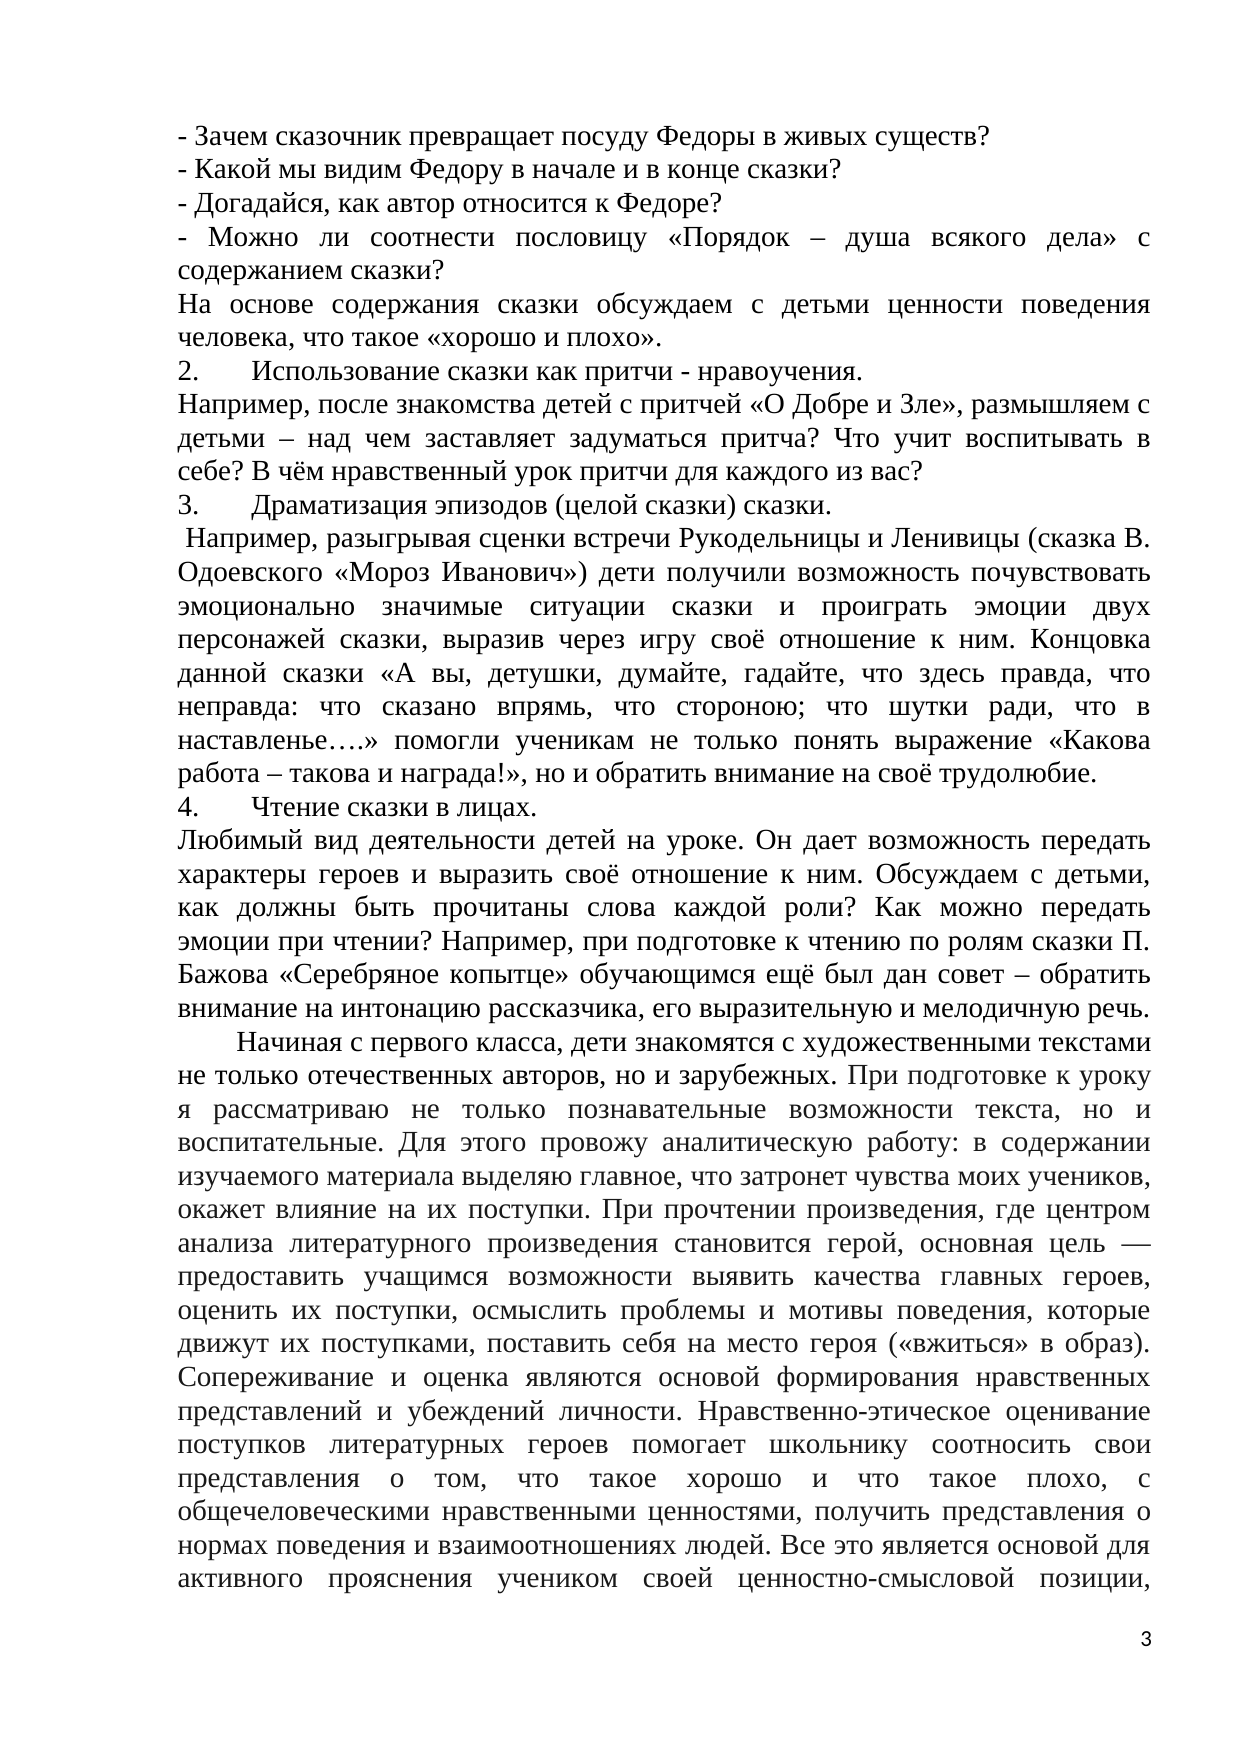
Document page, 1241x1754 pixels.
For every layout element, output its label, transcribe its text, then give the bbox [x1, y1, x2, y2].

list Чтение сказки в лицах. [177, 789, 1152, 822]
text Например, после знакомства детей с притчей «О Добре и Зле», размышляем с детьми – над чем заставляет задуматься притча? Что учит воспитывать в себе? В чём нравственный урок притчи для каждого из вас? [177, 386, 1152, 487]
text Например, разыгрывая сценки встречи Рукодельницы и Ленивицы (сказка В. Одоевского «Мороз Иванович») дети получили возможность почувствовать эмоционально значимые ситуации сказки и проиграть эмоции двух персонажей сказки, выразив через игру своё отношение к ним. Концовка данной сказки «А вы, детушки, думайте, гадайте, что здесь правда, что неправда: что сказано впрямь, что стороною; что шутки ради, что в наставленье….» помогли ученикам не только понять выражение «Какова работа – такова и награда!», но и обратить внимание на своё трудолюбие. [177, 521, 1152, 789]
text Любимый вид деятельности детей на уроке. Он дает возможность передать характеры героев и выразить своё отношение к ним. Обсуждаем с детьми, как должны быть прочитаны слова каждой роли? Как можно передать эмоции при чтении? Например, при подготовке к чтению по ролям сказки П. Бажова «Серебряное копытце» обучающимся ещё был дан совет – обратить внимание на интонацию рассказчика, его выразительную и мелодичную речь. [177, 822, 1152, 1024]
list - Можно ли соотнести пословицу «Порядок – душа всякого дела» с содержанием сказки? [177, 219, 1152, 286]
list - Какой мы видим Федору в начале и в конце сказки? [177, 152, 1152, 185]
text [177, 1024, 1152, 1594]
text На основе содержания сказки обсуждаем с детьми ценности поведения человека, что такое «хорошо и плохо». [177, 286, 1152, 353]
list Драматизация эпизодов (целой сказки) сказки. [177, 487, 1152, 521]
list - Зачем сказочник превращает посуду Федоры в живых существ? [177, 118, 1152, 152]
list Использование сказки как притчи - нравоучения. [177, 353, 1152, 386]
list - Догадайся, как автор относится к Федоре? [177, 185, 1152, 219]
